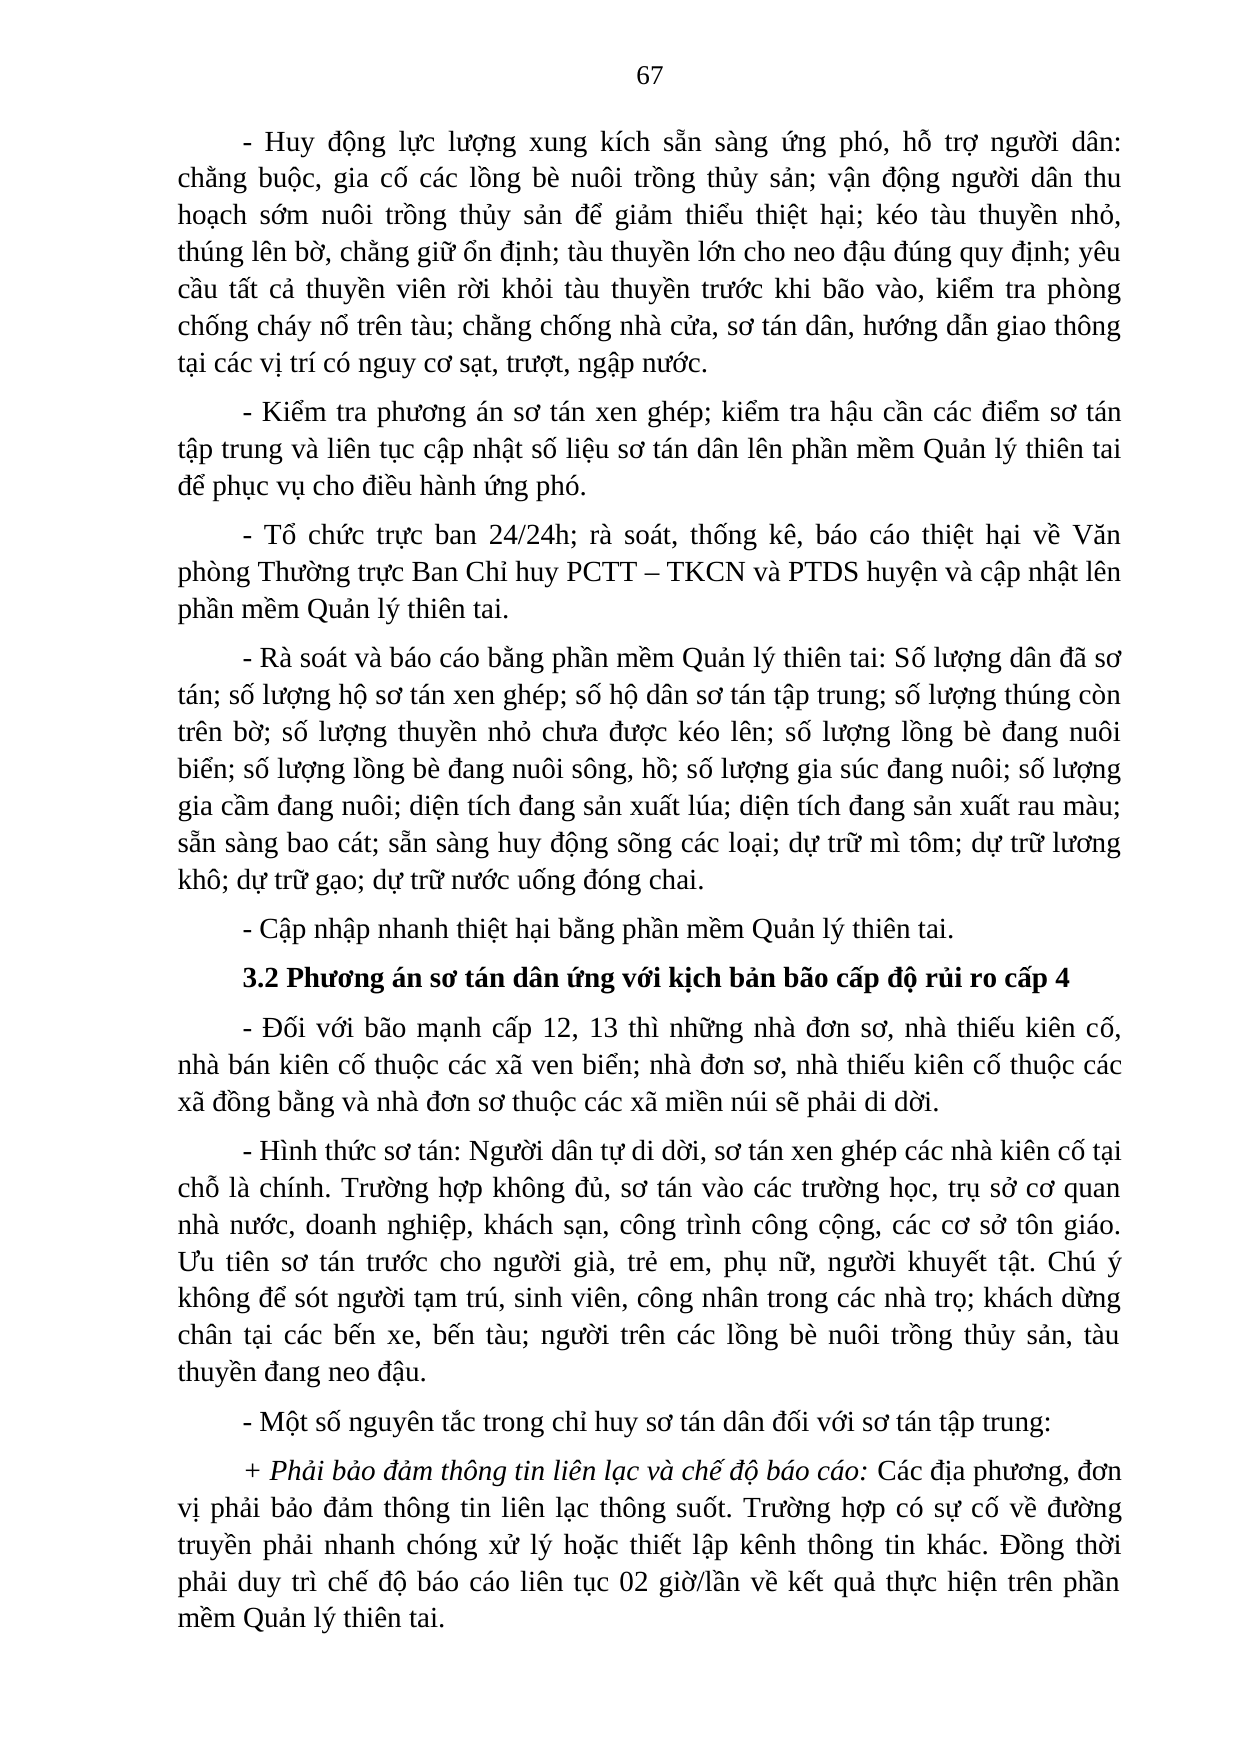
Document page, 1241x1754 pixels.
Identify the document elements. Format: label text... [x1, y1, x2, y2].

text 3.2 Phương án sơ tán dân ứng với kịch bản bão cấp độ rủi ro cấp 4 [177, 961, 1122, 994]
text - Tổ chức trực ban 24/24h; rà soát, thống kê, báo cáo thiệt hại về Văn phòng Thường trực Ban Chỉ huy PCTT – TKCN và PTDS huyện và cập nhật lên phần mềm Quản lý thiên tai. [177, 517, 1122, 625]
text - Kiểm tra phương án sơ tán xen ghép; kiểm tra hậu cần các điểm sơ tán tập trung và liên tục cập nhật số liệu sơ tán dân lên phần mềm Quản lý thiên tai để phục vụ cho điều hành ứng phó. [177, 394, 1122, 502]
text - Đối với bão mạnh cấp 12, 13 thì những nhà đơn sơ, nhà thiếu kiên cố, nhà bán kiên cố thuộc các xã ven biển; nhà đơn sơ, nhà thiếu kiên cố thuộc các xã đồng bằng và nhà đơn sơ thuộc các xã miền núi sẽ phải di dời. [177, 1010, 1122, 1117]
text + Phải bảo đảm thông tin liên lạc và chế độ báo cáo: Các địa phương, đơn vị phải bảo đảm thông tin liên lạc thông suốt. Trường hợp có sự cố về đường truyền phải nhanh chóng xử lý hoặc thiết lập kênh thông tin khác. Đồng thời phải duy trì chế độ báo cáo liên tục 02 giờ/lần về kết quả thực hiện trên phần mềm Quản lý thiên tai. [177, 1453, 1122, 1634]
text - Hình thức sơ tán: Người dân tự di dời, sơ tán xen ghép các nhà kiên cố tại chỗ là chính. Trường hợp không đủ, sơ tán vào các trường học, trụ sở cơ quan nhà nước, doanh nghiệp, khách sạn, công trình công cộng, các cơ sở tôn giáo. Ưu tiên sơ tán trước cho người già, trẻ em, phụ nữ, người khuyết tật. Chú ý không để sót người tạm trú, sinh viên, công nhân trong các nhà trọ; khách dừng chân tại các bến xe, bến tàu; người trên các lồng bè nuôi trồng thủy sản, tàu thuyền đang neo đậu. [177, 1133, 1122, 1388]
text - Huy động lực lượng xung kích sẵn sàng ứng phó, hỗ trợ người dân: chằng buộc, gia cố các lồng bè nuôi trồng thủy sản; vận động người dân thu hoạch sớm nuôi trồng thủy sản để giảm thiểu thiệt hại; kéo tàu thuyền nhỏ, thúng lên bờ, chằng giữ ổn định; tàu thuyền lớn cho neo đậu đúng quy định; yêu cầu tất cả thuyền viên rời khỏi tàu thuyền trước khi bão vào, kiểm tra phòng chống cháy nổ trên tàu; chằng chống nhà cửa, sơ tán dân, hướng dẫn giao thông tại các vị trí có nguy cơ sạt, trượt, ngập nước. [177, 124, 1122, 378]
text - Cập nhập nhanh thiệt hại bằng phần mềm Quản lý thiên tai. [177, 911, 1122, 945]
text - Một số nguyên tắc trong chỉ huy sơ tán dân đối với sơ tán tập trung: [177, 1404, 1122, 1437]
text - Rà soát và báo cáo bằng phần mềm Quản lý thiên tai: Số lượng dân đã sơ tán; số lượng hộ sơ tán xen ghép; số hộ dân sơ tán tập trung; số lượng thúng còn trên bờ; số lượng thuyền nhỏ chưa được kéo lên; số lượng lồng bè đang nuôi biển; số lượng lồng bè đang nuôi sông, hồ; số lượng gia súc đang nuôi; số lượng gia cầm đang nuôi; diện tích đang sản xuất lúa; diện tích đang sản xuất rau màu; sẵn sàng bao cát; sẵn sàng huy động sõng các loại; dự trữ mì tôm; dự trữ lương khô; dự trữ gạo; dự trữ nước uống đóng chai. [177, 641, 1122, 895]
